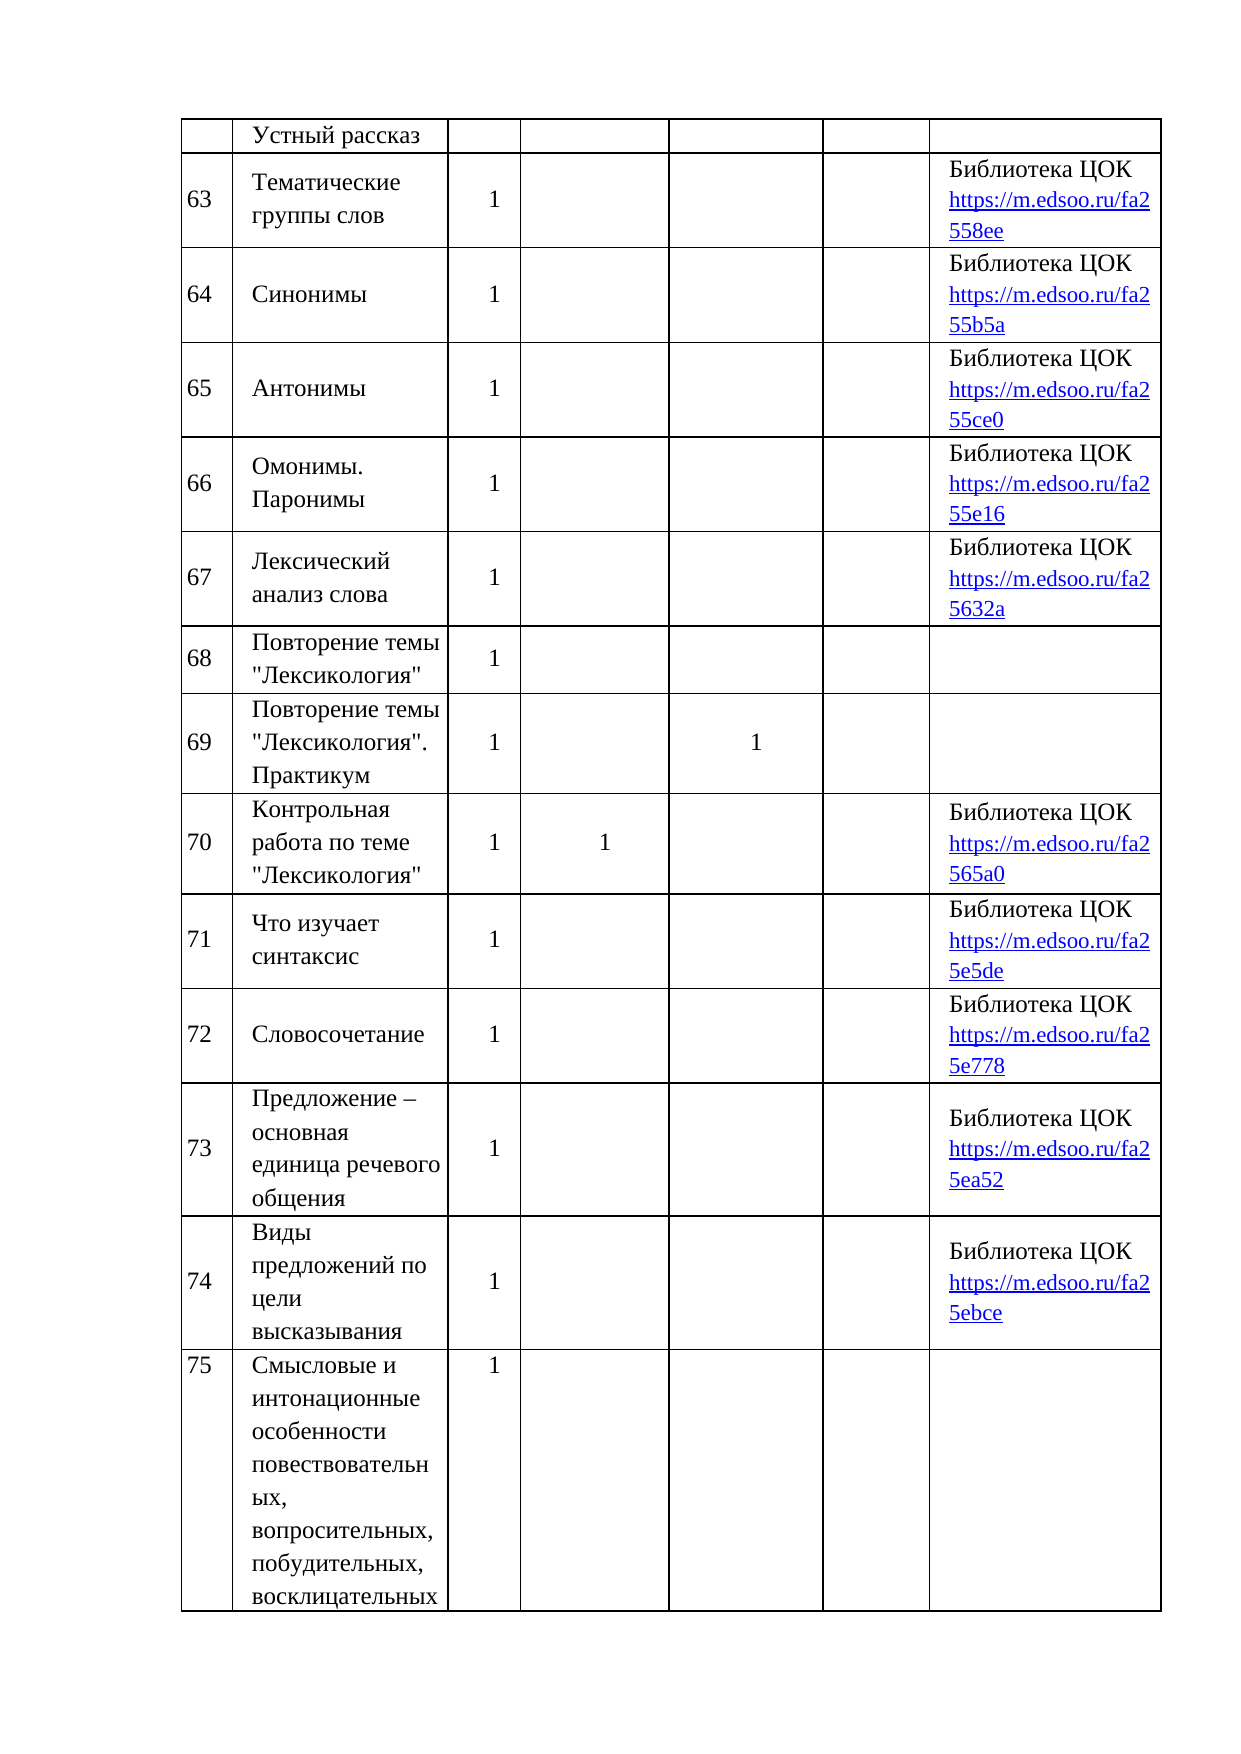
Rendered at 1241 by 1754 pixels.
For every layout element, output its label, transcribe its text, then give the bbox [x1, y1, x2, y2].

table_cell Контрольная работа по теме "Лексикология" [233, 794, 447, 893]
table_cell Библиотека ЦОК https://m.edsoo.ru/fa2565a0 [930, 794, 1160, 893]
table_cell [521, 694, 668, 793]
table_cell Что изучает синтаксис [233, 895, 447, 987]
table_cell 75 [182, 1350, 232, 1610]
table_cell [670, 1217, 822, 1348]
table_cell Библиотека ЦОК https://m.edsoo.ru/fa25e778 [930, 989, 1160, 1082]
table_cell 63 [182, 154, 232, 247]
table_cell [824, 794, 929, 893]
table_cell [930, 627, 1160, 692]
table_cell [233, 120, 447, 152]
table_cell 72 [182, 989, 232, 1082]
table_cell 1 [449, 248, 520, 341]
table_cell 1 [449, 532, 520, 625]
table_cell [930, 120, 1160, 152]
table_cell 1 [521, 794, 668, 893]
table_cell [670, 989, 822, 1082]
table_cell Библиотека ЦОК https://m.edsoo.ru/fa2558ee [930, 154, 1160, 247]
table_cell [521, 248, 668, 341]
table_cell 1 [449, 989, 520, 1082]
table_cell 1 [449, 120, 520, 152]
table_cell [521, 627, 668, 692]
table_cell 1 [449, 438, 520, 531]
table_cell [670, 794, 822, 893]
table_cell 1 [449, 694, 520, 793]
table_cell Тематические группы слов [233, 154, 447, 247]
table_cell [824, 120, 929, 152]
table_cell [670, 627, 822, 692]
table_cell 66 [182, 438, 232, 531]
table_cell [670, 532, 822, 625]
table_cell [670, 120, 822, 152]
table_cell [824, 1350, 929, 1610]
table_cell 1 [449, 1084, 520, 1215]
table_cell Библиотека ЦОК https://m.edsoo.ru/fa255e16 [930, 438, 1160, 531]
table_cell Библиотека ЦОК https://m.edsoo.ru/fa25ebce [930, 1217, 1160, 1348]
table_cell [670, 438, 822, 531]
table_cell Омонимы. Паронимы [233, 438, 447, 531]
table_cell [233, 1350, 447, 1610]
table_cell [521, 895, 668, 987]
table_cell Предложение – основная единица речевого общения [233, 1084, 447, 1215]
table_cell 1 [449, 627, 520, 692]
table_cell [824, 694, 929, 793]
table_cell 68 [182, 627, 232, 692]
table_cell Виды предложений по цели высказывания [233, 1217, 447, 1348]
table_cell [670, 248, 822, 341]
table_cell [824, 1084, 929, 1215]
table_cell Антонимы [233, 343, 447, 436]
table_cell 71 [182, 895, 232, 987]
table_cell [521, 1084, 668, 1215]
table_cell 73 [182, 1084, 232, 1215]
table_cell 1 [449, 1350, 520, 1610]
table_cell [521, 154, 668, 247]
table_cell [824, 154, 929, 247]
table_cell 69 [182, 694, 232, 793]
table_cell [824, 248, 929, 341]
table_cell Библиотека ЦОК https://m.edsoo.ru/fa25e5de [930, 895, 1160, 987]
table_cell Повторение темы "Лексикология" [233, 627, 447, 692]
table_cell [521, 343, 668, 436]
table_cell Лексический анализ слова [233, 532, 447, 625]
table_cell 1 [449, 343, 520, 436]
table_cell [824, 989, 929, 1082]
table_cell 64 [182, 248, 232, 341]
table_cell 1 [449, 794, 520, 893]
table_cell 1 [521, 120, 668, 152]
table_cell Библиотека ЦОК https://m.edsoo.ru/fa255ce0 [930, 343, 1160, 436]
table_cell Библиотека ЦОК https://m.edsoo.ru/fa255b5a [930, 248, 1160, 341]
table_cell [670, 343, 822, 436]
table_cell 1 [670, 694, 822, 793]
table_cell [521, 1350, 668, 1610]
table_cell 67 [182, 532, 232, 625]
table_cell [824, 627, 929, 692]
table_cell [670, 1350, 822, 1610]
table_cell 65 [182, 343, 232, 436]
table_cell [824, 532, 929, 625]
table_cell Библиотека ЦОК https://m.edsoo.ru/fa25ea52 [930, 1084, 1160, 1215]
table_cell [521, 532, 668, 625]
table_cell Библиотека ЦОК https://m.edsoo.ru/fa25632a [930, 532, 1160, 625]
table_cell [930, 694, 1160, 793]
table_cell [521, 989, 668, 1082]
table_cell Синонимы [233, 248, 447, 341]
table_cell 1 [449, 1217, 520, 1348]
table_cell [824, 438, 929, 531]
table_cell [670, 895, 822, 987]
table_cell 62 [182, 120, 232, 152]
table_cell [824, 895, 929, 987]
table_cell 1 [449, 895, 520, 987]
table_cell [521, 438, 668, 531]
table_cell 1 [449, 154, 520, 247]
table_cell [824, 1217, 929, 1348]
table_cell [670, 154, 822, 247]
table_cell 70 [182, 794, 232, 893]
table_cell [670, 1084, 822, 1215]
table_cell Повторение темы "Лексикология". Практикум [233, 694, 447, 793]
table_cell [824, 343, 929, 436]
table_cell [521, 1217, 668, 1348]
table_cell 74 [182, 1217, 232, 1348]
table_cell Словосочетание [233, 989, 447, 1082]
table_cell [930, 1350, 1160, 1610]
